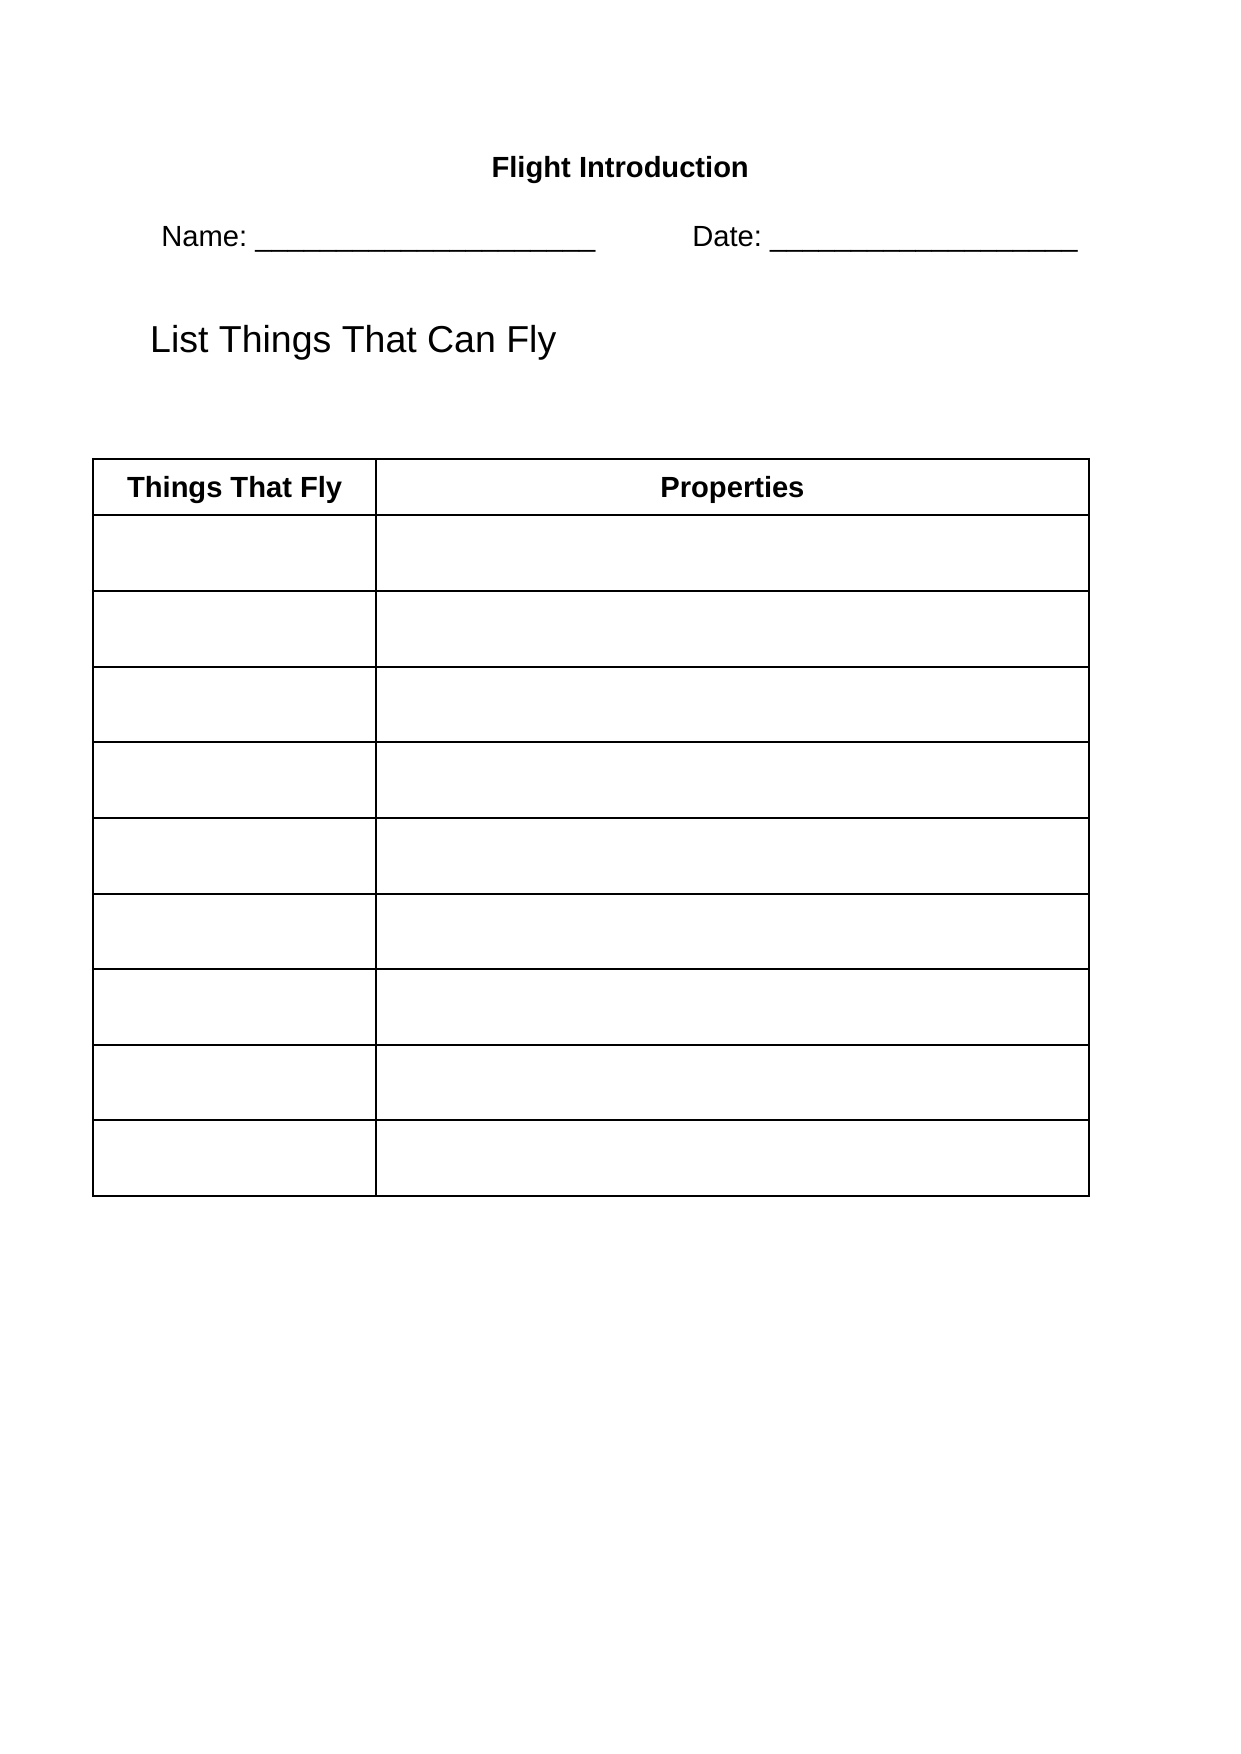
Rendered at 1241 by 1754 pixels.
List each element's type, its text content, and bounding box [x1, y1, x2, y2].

table_cell [94, 895, 375, 968]
table_cell [377, 743, 1088, 817]
table_cell [377, 516, 1088, 590]
table_cell [94, 592, 375, 666]
table_header Properties [377, 460, 1088, 514]
table_cell [94, 819, 375, 892]
text List Things That Can Fly [150, 318, 1090, 361]
table_cell [94, 743, 375, 817]
table_header Things That Fly [94, 460, 375, 514]
table_cell [94, 970, 375, 1044]
table_cell [377, 895, 1088, 968]
text Flight Introduction [150, 150, 1090, 183]
table_cell [94, 1121, 375, 1195]
table_cell [377, 970, 1088, 1044]
table_cell [377, 819, 1088, 892]
text Name: _____________________ Date: ___________________ [150, 219, 1090, 252]
table_cell [377, 1121, 1088, 1195]
table_cell [94, 1046, 375, 1119]
table_cell [377, 1046, 1088, 1119]
table_cell [94, 668, 375, 741]
table_cell [377, 592, 1088, 666]
table_cell [94, 516, 375, 590]
table_cell [377, 668, 1088, 741]
